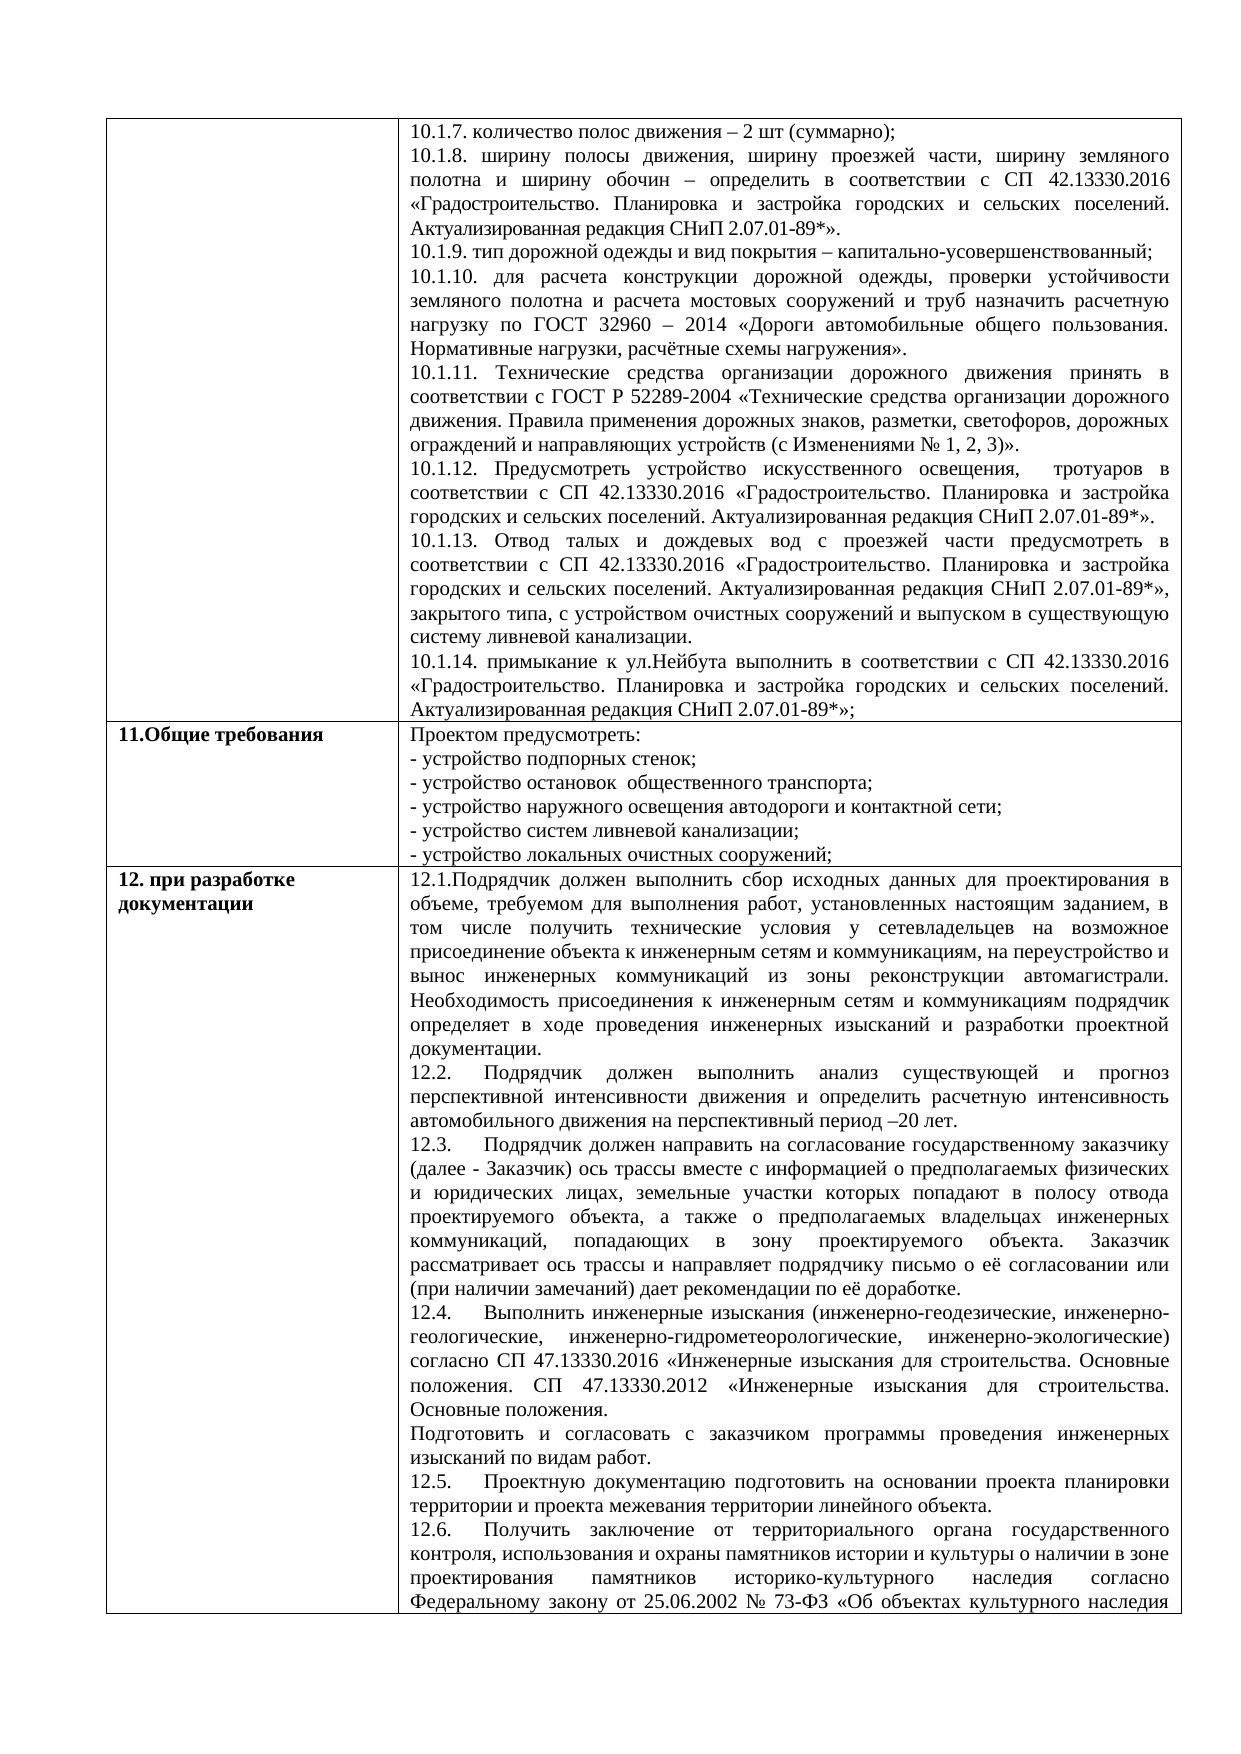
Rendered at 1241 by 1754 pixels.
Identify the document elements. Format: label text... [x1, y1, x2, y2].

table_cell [107, 119, 398, 721]
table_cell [399, 867, 1181, 1613]
table_cell 11.Общие требования [107, 722, 398, 866]
table_cell Проектом предусмотреть: - устройство подпорных стенок; - устройство остановок общественного транспорта; - устройство наружного освещения автодороги и контактной сети; - устройство систем ливневой канализации; - устройство локальных очистных сооружений; [399, 722, 1181, 866]
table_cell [107, 867, 398, 1613]
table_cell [399, 119, 1181, 721]
